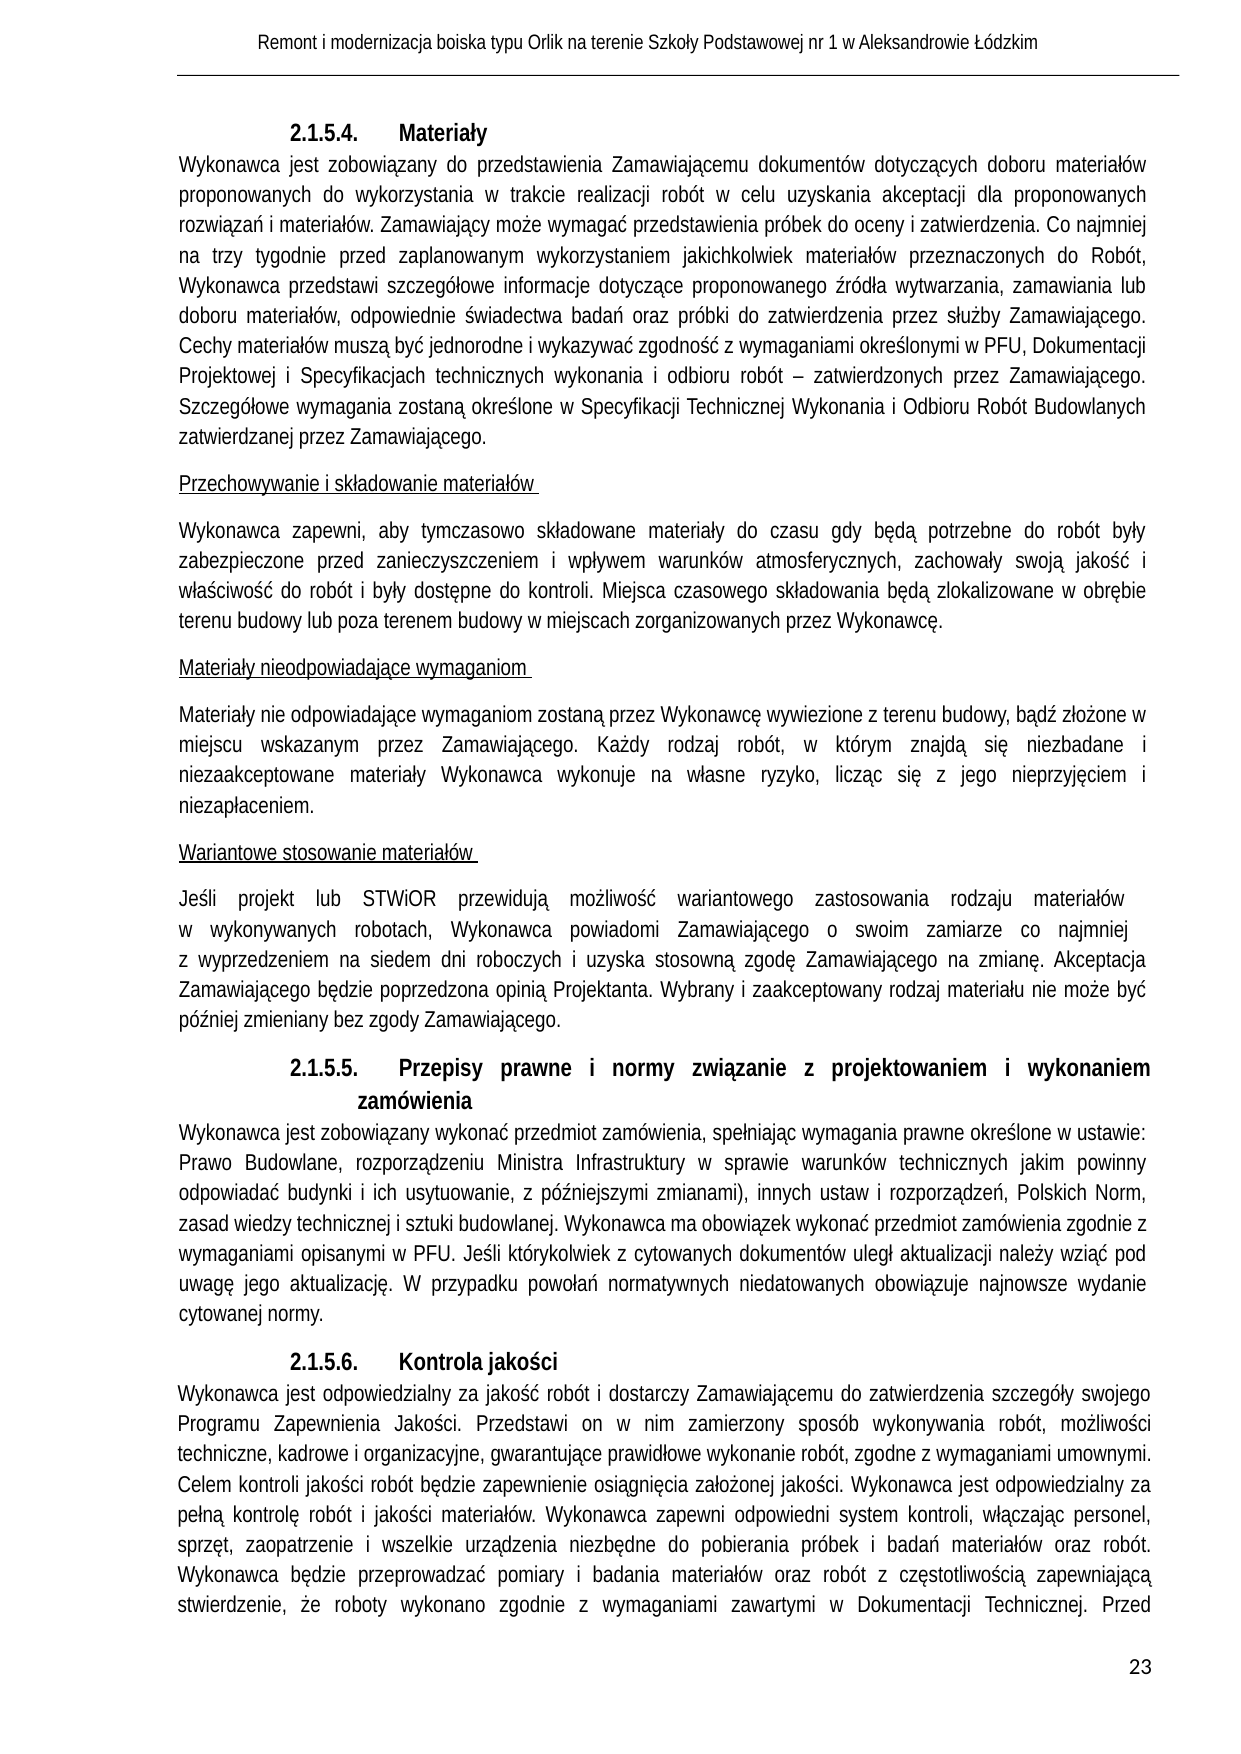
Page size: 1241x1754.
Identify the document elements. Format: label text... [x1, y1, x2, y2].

text Jeśli projekt lub STWiOR przewidują możliwość wariantowego zastosowania rodzaju materiałów w wykonywanych robotach, Wykonawca powiadomi Zamawiającego o swoim zamiarze co najmniej z wyprzedzeniem na siedem dni roboczych i uzyska stosowną zgodę Zamawiającego na zmianę. Akceptacja Zamawiającego będzie poprzedzona opinią Projektanta. Wybrany i zaakceptowany rodzaj materiału nie może być później zmieniany bez zgody Zamawiającego. [179, 885, 1147, 1033]
text Wykonawca jest zobowiązany do przedstawienia Zamawiającemu dokumentów dotyczących doboru materiałów proponowanych do wykorzystania w trakcie realizacji robót w celu uzyskania akceptacji dla proponowanych rozwiązań i materiałów. Zamawiający może wymagać przedstawienia próbek do oceny i zatwierdzenia. Co najmniej na trzy tygodnie przed zaplanowanym wykorzystaniem jakichkolwiek materiałów przeznaczonych do Robót, Wykonawca przedstawi szczegółowe informacje dotyczące proponowanego źródła wytwarzania, zamawiania lub doboru materiałów, odpowiednie świadectwa badań oraz próbki do zatwierdzenia przez służby Zamawiającego. Cechy materiałów muszą być jednorodne i wykazywać zgodność z wymaganiami określonymi w PFU, Dokumentacji Projektowej i Specyfikacjach technicznych wykonania i odbioru robót – zatwierdzonych przez Zamawiającego. Szczegółowe wymagania zostaną określone w Specyfikacji Technicznej Wykonania i Odbioru Robót Budowlanych zatwierdzanej przez Zamawiającego. [179, 151, 1147, 449]
subtitle Kontrola jakości [290, 1347, 1152, 1376]
text Materiały nie odpowiadające wymaganiom zostaną przez Wykonawcę wywiezione z terenu budowy, bądź złożone w miejscu wskazanym przez Zamawiającego. Każdy rodzaj robót, w którym znajdą się niezbadane i niezaakceptowane materiały Wykonawca wykonuje na własne ryzyko, licząc się z jego nieprzyjęciem i niezapłaceniem. [179, 701, 1147, 818]
subtitle Przepisy prawne i normy związanie z projektowaniem i wykonaniem zamówienia [290, 1053, 1152, 1115]
text Przechowywanie i składowanie materiałów [179, 470, 1147, 496]
text Wykonawca zapewni, aby tymczasowo składowane materiały do czasu gdy będą potrzebne do robót były zabezpieczone przed zanieczyszczeniem i wpływem warunków atmosferycznych, zachowały swoją jakość i właściwość do robót i były dostępne do kontroli. Miejsca czasowego składowania będą zlokalizowane w obrębie terenu budowy lub poza terenem budowy w miejscach zorganizowanych przez Wykonawcę. [179, 517, 1147, 634]
subtitle Materiały [290, 118, 1152, 147]
text Wykonawca jest zobowiązany wykonać przedmiot zamówienia, spełniając wymagania prawne określone w ustawie: Prawo Budowlane, rozporządzeniu Ministra Infrastruktury w sprawie warunków technicznych jakim powinny odpowiadać budynki i ich usytuowanie, z późniejszymi zmianami), innych ustaw i rozporządzeń, Polskich Norm, zasad wiedzy technicznej i sztuki budowlanej. Wykonawca ma obowiązek wykonać przedmiot zamówienia zgodnie z wymaganiami opisanymi w PFU. Jeśli którykolwiek z cytowanych dokumentów uległ aktualizacji należy wziąć pod uwagę jego aktualizację. W przypadku powołań normatywnych niedatowanych obowiązuje najnowsze wydanie cytowanej normy. [179, 1119, 1147, 1327]
text Wariantowe stosowanie materiałów [179, 838, 1147, 865]
text Materiały nieodpowiadające wymaganiom [179, 654, 1147, 681]
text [177, 1380, 1152, 1618]
